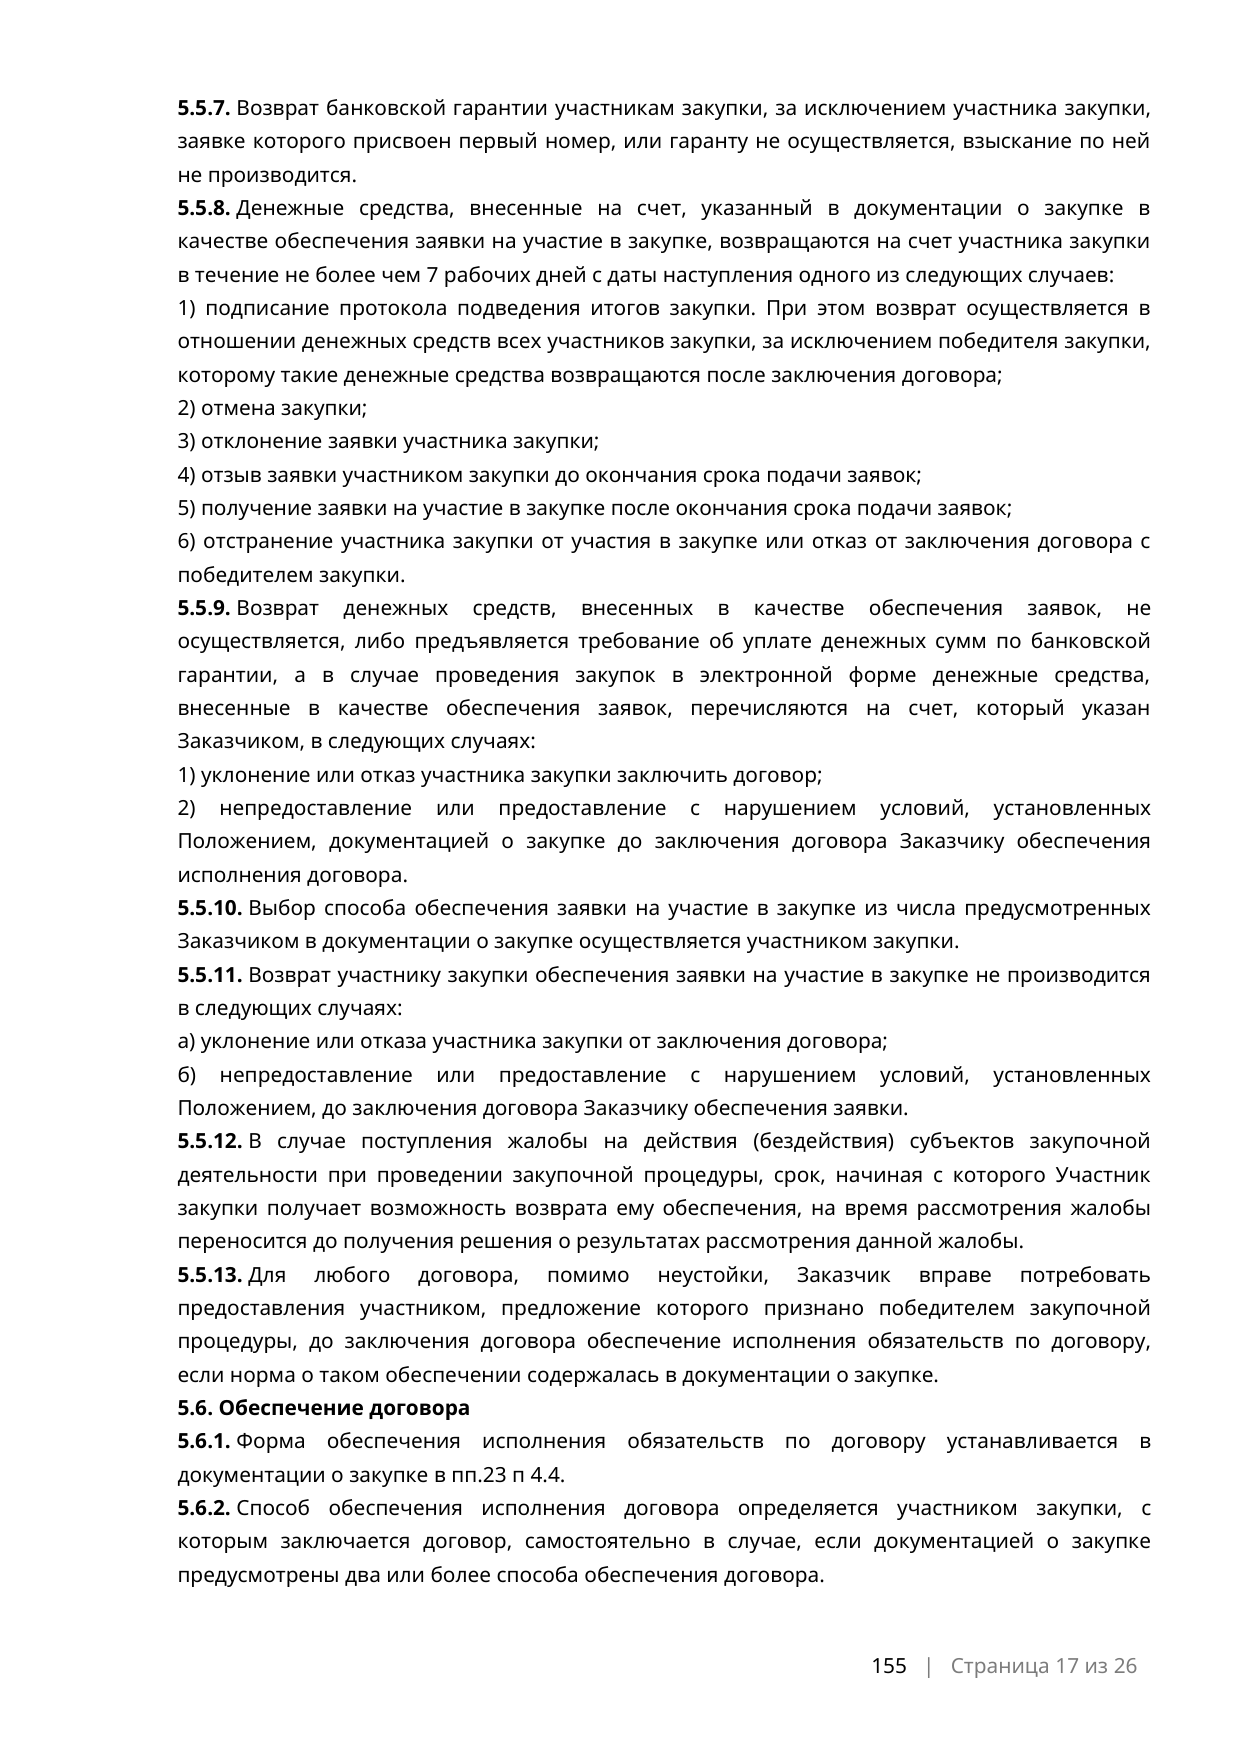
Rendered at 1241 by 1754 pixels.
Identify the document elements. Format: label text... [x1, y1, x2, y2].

text Возврат участнику закупки обеспечения заявки на участие в закупке не производится в следующих случаях: [177, 955, 1152, 1022]
text Форма обеспечения исполнения обязательств по договору устанавливается в документации о закупке в пп.23 п 4.4. [177, 1422, 1152, 1489]
list 4) отзыв заявки участником закупки до окончания срока подачи заявок; [177, 455, 1152, 489]
text Возврат банковской гарантии участникам закупки, за исключением участника закупки, заявке которого присвоен первый номер, или гаранту не осуществляется, взыскание по ней не производится. [177, 89, 1152, 189]
list 6) отстранение участника закупки от участия в закупке или отказ от заключения договора с победителем закупки. [177, 522, 1152, 589]
text Обеспечение договора [177, 1389, 1152, 1422]
list 2) отмена закупки; [177, 389, 1152, 422]
list 1) уклонение или отказ участника закупки заключить договор; [177, 755, 1152, 789]
text Денежные средства, внесенные на счет, указанный в документации о закупке в качестве обеспечения заявки на участие в закупке, возвращаются на счет участника закупки в течение не более чем 7 рабочих дней с даты наступления одного из следующих случаев: [177, 189, 1152, 289]
list 3) отклонение заявки участника закупки; [177, 422, 1152, 455]
text Выбор способа обеспечения заявки на участие в закупке из числа предусмотренных Заказчиком в документации о закупке осуществляется участником закупки. [177, 889, 1152, 955]
text В случае поступления жалобы на действия (бездействия) субъектов закупочной деятельности при проведении закупочной процедуры, срок, начиная с которого Участник закупки получает возможность возврата ему обеспечения, на время рассмотрения жалобы переносится до получения решения о результатах рассмотрения данной жалобы. [177, 1122, 1152, 1255]
list 5) получение заявки на участие в закупке после окончания срока подачи заявок; [177, 489, 1152, 522]
text Возврат денежных средств, внесенных в качестве обеспечения заявок, не осуществляется, либо предъявляется требование об уплате денежных сумм по банковской гарантии, а в случае проведения закупок в электронной форме денежные средства, внесенные в качестве обеспечения заявок, перечисляются на счет, который указан Заказчиком, в следующих случаях: [177, 589, 1152, 755]
text Способ обеспечения исполнения договора определяется участником закупки, с которым заключается договор, самостоятельно в случае, если документацией о закупке предусмотрены два или более способа обеспечения договора. [177, 1489, 1152, 1589]
list 1) подписание протокола подведения итогов закупки. При этом возврат осуществляется в отношении денежных средств всех участников закупки, за исключением победителя закупки, которому такие денежные средства возвращаются после заключения договора; [177, 289, 1152, 389]
list 2) непредоставление или предоставление с нарушением условий, установленных Положением, документацией о закупке до заключения договора Заказчику обеспечения исполнения договора. [177, 789, 1152, 889]
text Для любого договора, помимо неустойки, Заказчик вправе потребовать предоставления участником, предложение которого признано победителем закупочной процедуры, до заключения договора обеспечение исполнения обязательств по договору, если норма о таком обеспечении содержалась в документации о закупке. [177, 1255, 1152, 1389]
list а) уклонение или отказа участника закупки от заключения договора; [177, 1022, 1152, 1055]
list б) непредоставление или предоставление с нарушением условий, установленных Положением, до заключения договора Заказчику обеспечения заявки. [177, 1055, 1152, 1122]
